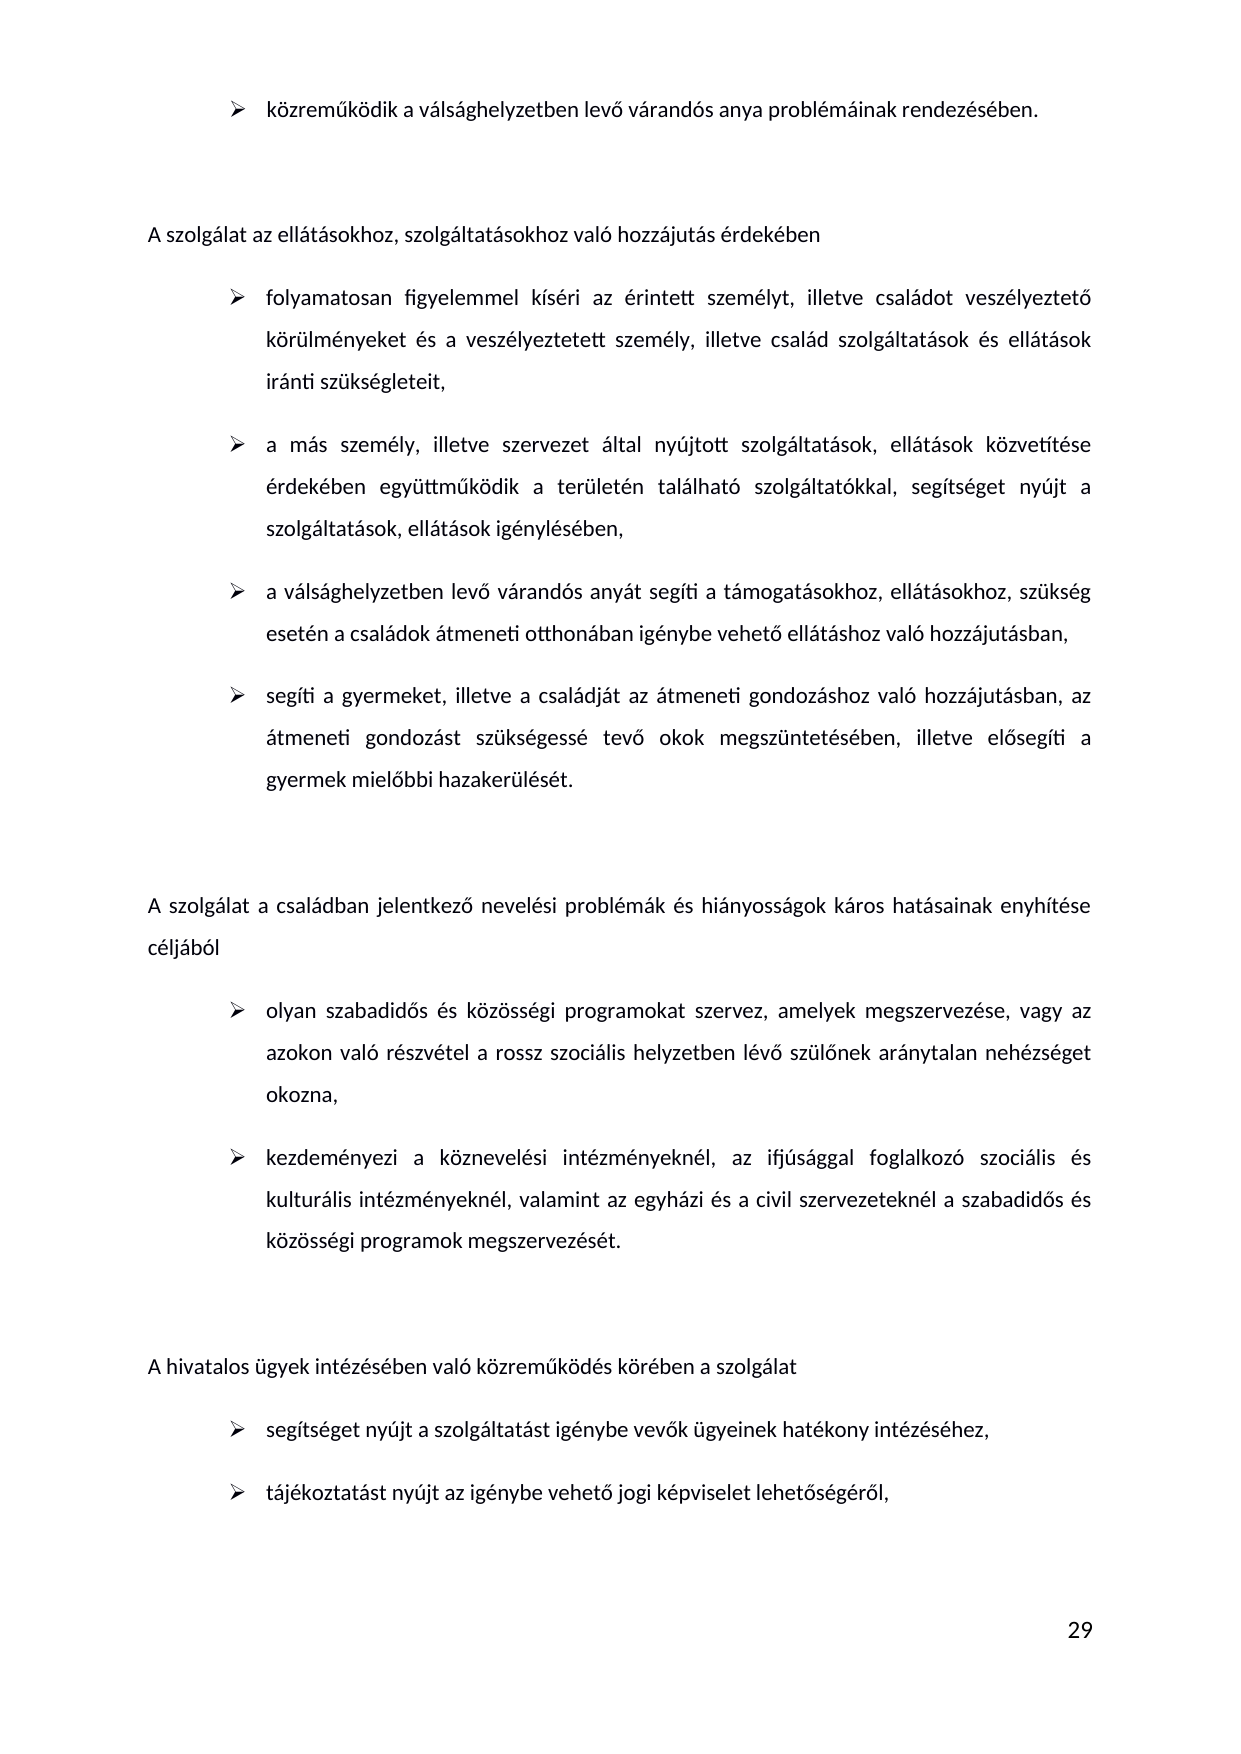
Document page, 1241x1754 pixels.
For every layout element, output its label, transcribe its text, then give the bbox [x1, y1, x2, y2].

list kezdeményezi a köznevelési intézményeknél, az ifjúsággal foglalkozó szociális és kulturális intézményeknél, valamint az egyházi és a civil szervezeteknél a szabadidős és közösségi programok megszervezését. [228, 1143, 1093, 1255]
list a válsághelyzetben levő várandós anyát segíti a támogatásokhoz, ellátásokhoz, szükség esetén a családok átmeneti otthonában igénybe vehető ellátáshoz való hozzájutásban, [228, 577, 1093, 647]
list olyan szabadidős és közösségi programokat szervez, amelyek megszervezése, vagy az azokon való részvétel a rossz szociális helyzetben lévő szülőnek aránytalan nehézséget okozna, [228, 996, 1093, 1108]
text A szolgálat a családban jelentkező nevelési problémák és hiányosságok káros hatásainak enyhítése céljából [148, 891, 1093, 961]
list a más személy, illetve szervezet által nyújtott szolgáltatások, ellátások közvetítése érdekében együttműködik a területén található szolgáltatókkal, segítséget nyújt a szolgáltatások, ellátások igénylésében, [228, 430, 1093, 542]
list segíti a gyermeket, illetve a családját az átmeneti gondozáshoz való hozzájutásban, az átmeneti gondozást szükségessé tevő okok megszüntetésében, illetve elősegíti a gyermek mielőbbi hazakerülését. [228, 682, 1093, 793]
text A hivatalos ügyek intézésében való közreműködés körében a szolgálat [148, 1352, 1093, 1380]
list tájékoztatást nyújt az igénybe vehető jogi képviselet lehetőségéről, [228, 1478, 1093, 1506]
list segítséget nyújt a szolgáltatást igénybe vevők ügyeinek hatékony intézéséhez, [228, 1415, 1093, 1443]
text A szolgálat az ellátásokhoz, szolgáltatásokhoz való hozzájutás érdekében [148, 220, 1093, 248]
list folyamatosan figyelemmel kíséri az érintett személyt, illetve családot veszélyeztető körülményeket és a veszélyeztetett személy, illetve család szolgáltatások és ellátások iránti szükségleteit, [228, 283, 1093, 395]
list közreműködik a válsághelyzetben levő várandós anya problémáinak rendezésében. [229, 95, 1093, 123]
